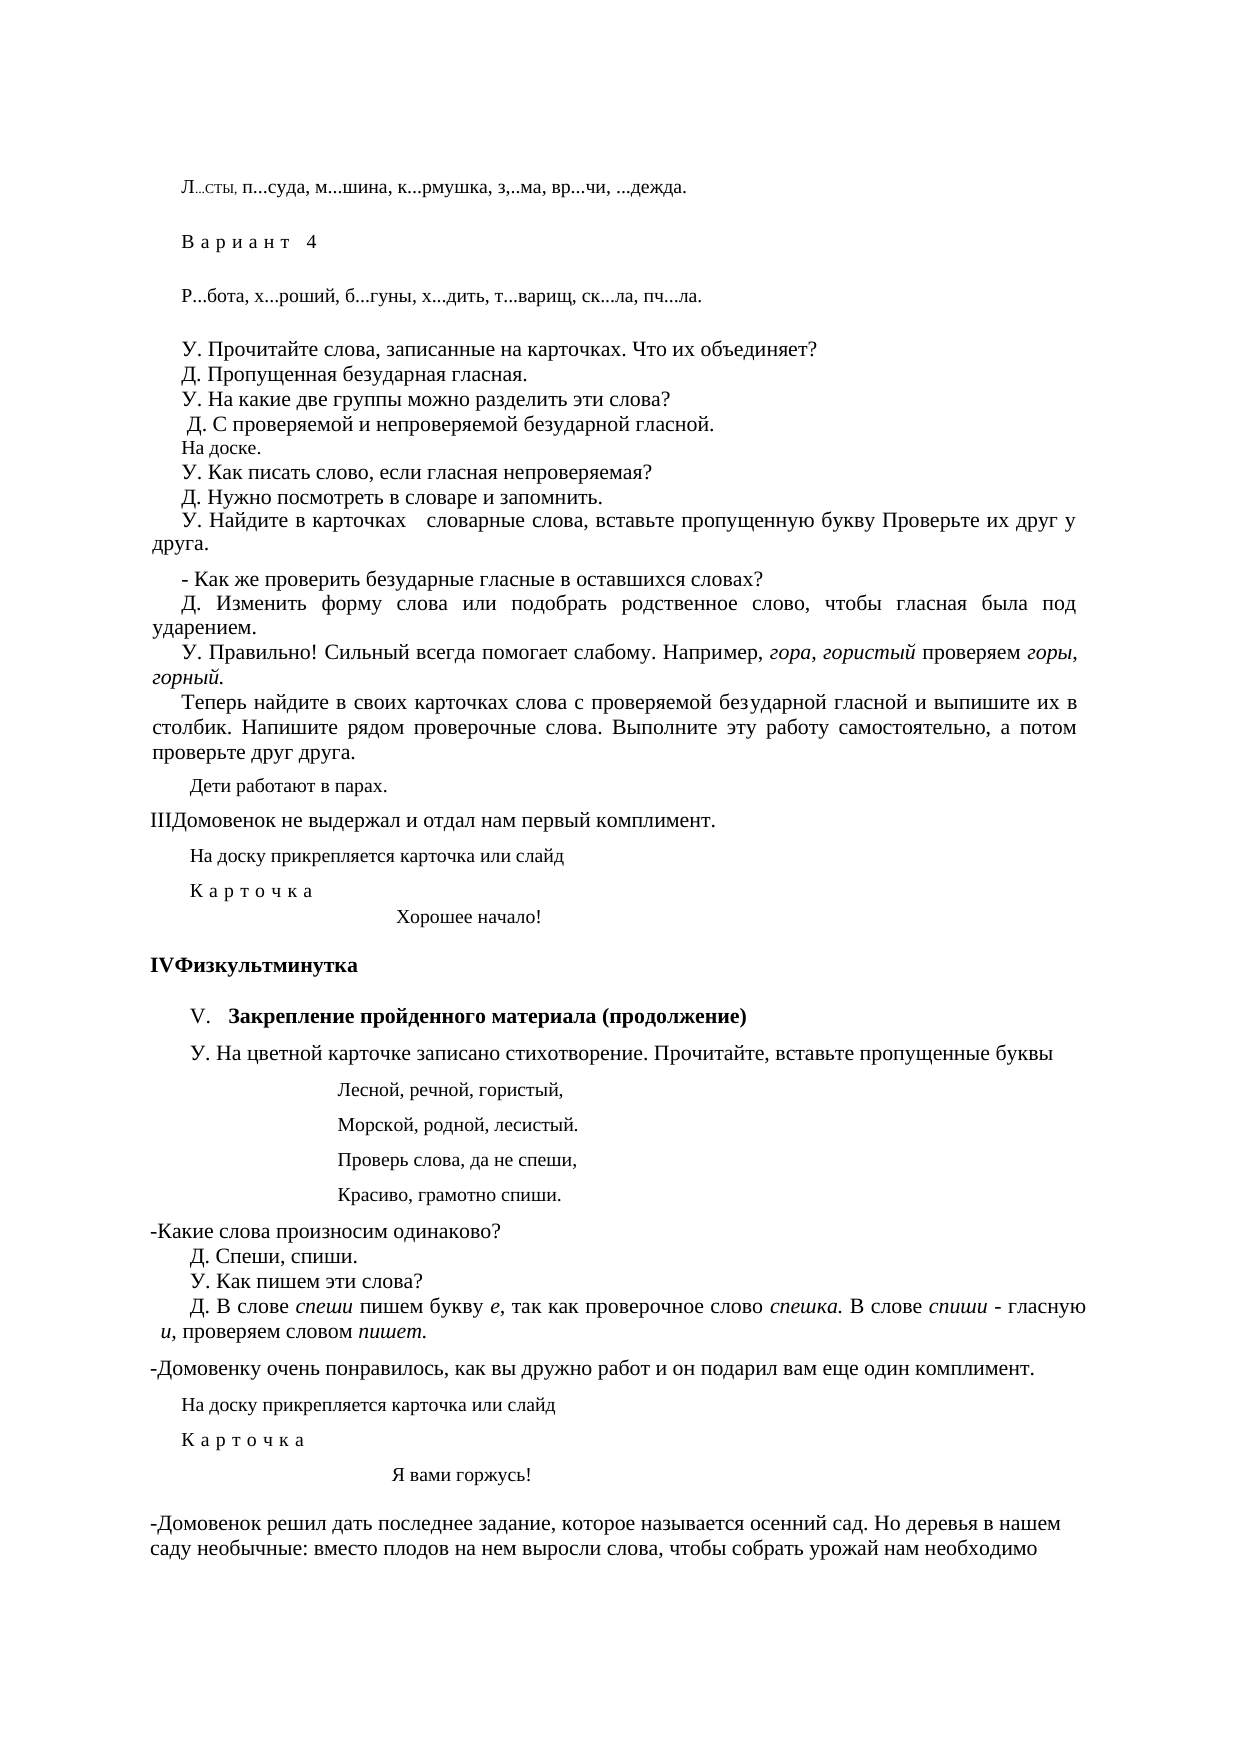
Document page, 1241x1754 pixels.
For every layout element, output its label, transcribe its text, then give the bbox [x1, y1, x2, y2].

text Карточка [152, 1428, 1090, 1451]
text Красиво, грамотно спиши. [337, 1183, 882, 1206]
text -Какие слова произносим одинаково? [150, 1218, 1090, 1243]
text У. На цветной карточке записано стихотворение. Прочитайте, вставьте пропущенные буквы [160, 1040, 1090, 1066]
text У. Правильно! Сильный всегда помогает слабому. Например, гора, гористый проверяем горы, горный. [152, 639, 1078, 689]
text Хорошее начало! [396, 904, 1090, 927]
text Д. С проверяемой и непроверяемой безударной гласной. [181, 411, 1078, 436]
text Проверь слова, да не спеши, [337, 1148, 882, 1171]
text IIIДомовенок не выдержал и отдал нам первый комплимент. [150, 799, 1090, 834]
text Вариант 4 [181, 204, 1078, 259]
text IVФизкультминутка [150, 952, 1090, 978]
text Д. Нужно посмотреть в словаре и запомнить. [181, 484, 1090, 509]
text -Домовенку очень понравилось, как вы дружно работ и он подарил вам еще один комплимент. [150, 1356, 1078, 1380]
text У. Прочитайте слова, записанные на карточках. Что их объединяет? [152, 338, 1078, 361]
text Морской, родной, лесистый. [337, 1113, 882, 1136]
text Карточка [160, 869, 1090, 904]
text На доску прикрепляется карточка или слайд [160, 834, 1090, 869]
text Лесной, речной, гористый, [337, 1078, 882, 1101]
text У. На какие две группы можно разделить эти слова? [181, 386, 1078, 411]
text У. Найдите в карточках словарные слова, вставьте пропущенную букву Проверьте их друг у друга. [152, 509, 1078, 555]
text У. Как пишем эти слова? [160, 1268, 1090, 1293]
text На доску прикрепляется карточка или слайд [152, 1392, 1090, 1415]
text Л...СТЫ, п...суда, м...шина, к...рмушка, з,..ма, вр...чи, ...дежда. [181, 150, 1078, 204]
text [150, 1511, 1078, 1560]
text Д. Спеши, спиши. [160, 1243, 1090, 1268]
text Теперь найдите в своих карточках слова с проверяемой безударной гласной и выпишите их в столбик. Напишите рядом проверочные слова. Выполните эту работу самостоятельно, а потом проверьте друг друга. [152, 689, 1078, 764]
text - Как же проверить безударные гласные в оставшихся словах? [181, 568, 1090, 592]
text Р...бота, х...роший, б...гуны, х...дить, т...варищ, ск...ла, пч...ла. [181, 259, 1078, 313]
text Д. Изменить форму слова или подобрать родственное слово, чтобы гласная была под ударением. [152, 592, 1078, 639]
text На доске. [181, 436, 1090, 459]
text У. Как писать слово, если гласная непроверяемая? [181, 459, 1090, 484]
text Я вами горжусь! [392, 1463, 1090, 1486]
text Д. Пропущенная безударная гласная. [181, 361, 1078, 386]
list Закрепление пройденного материала (продолжение) [160, 1003, 1090, 1028]
text Дети работают в парах. [160, 764, 1090, 799]
text Д. В слове спеши пишем букву е, так как проверочное слово спешка. В слове спиши - гласную и, проверяем словом пишет. [160, 1293, 1086, 1343]
